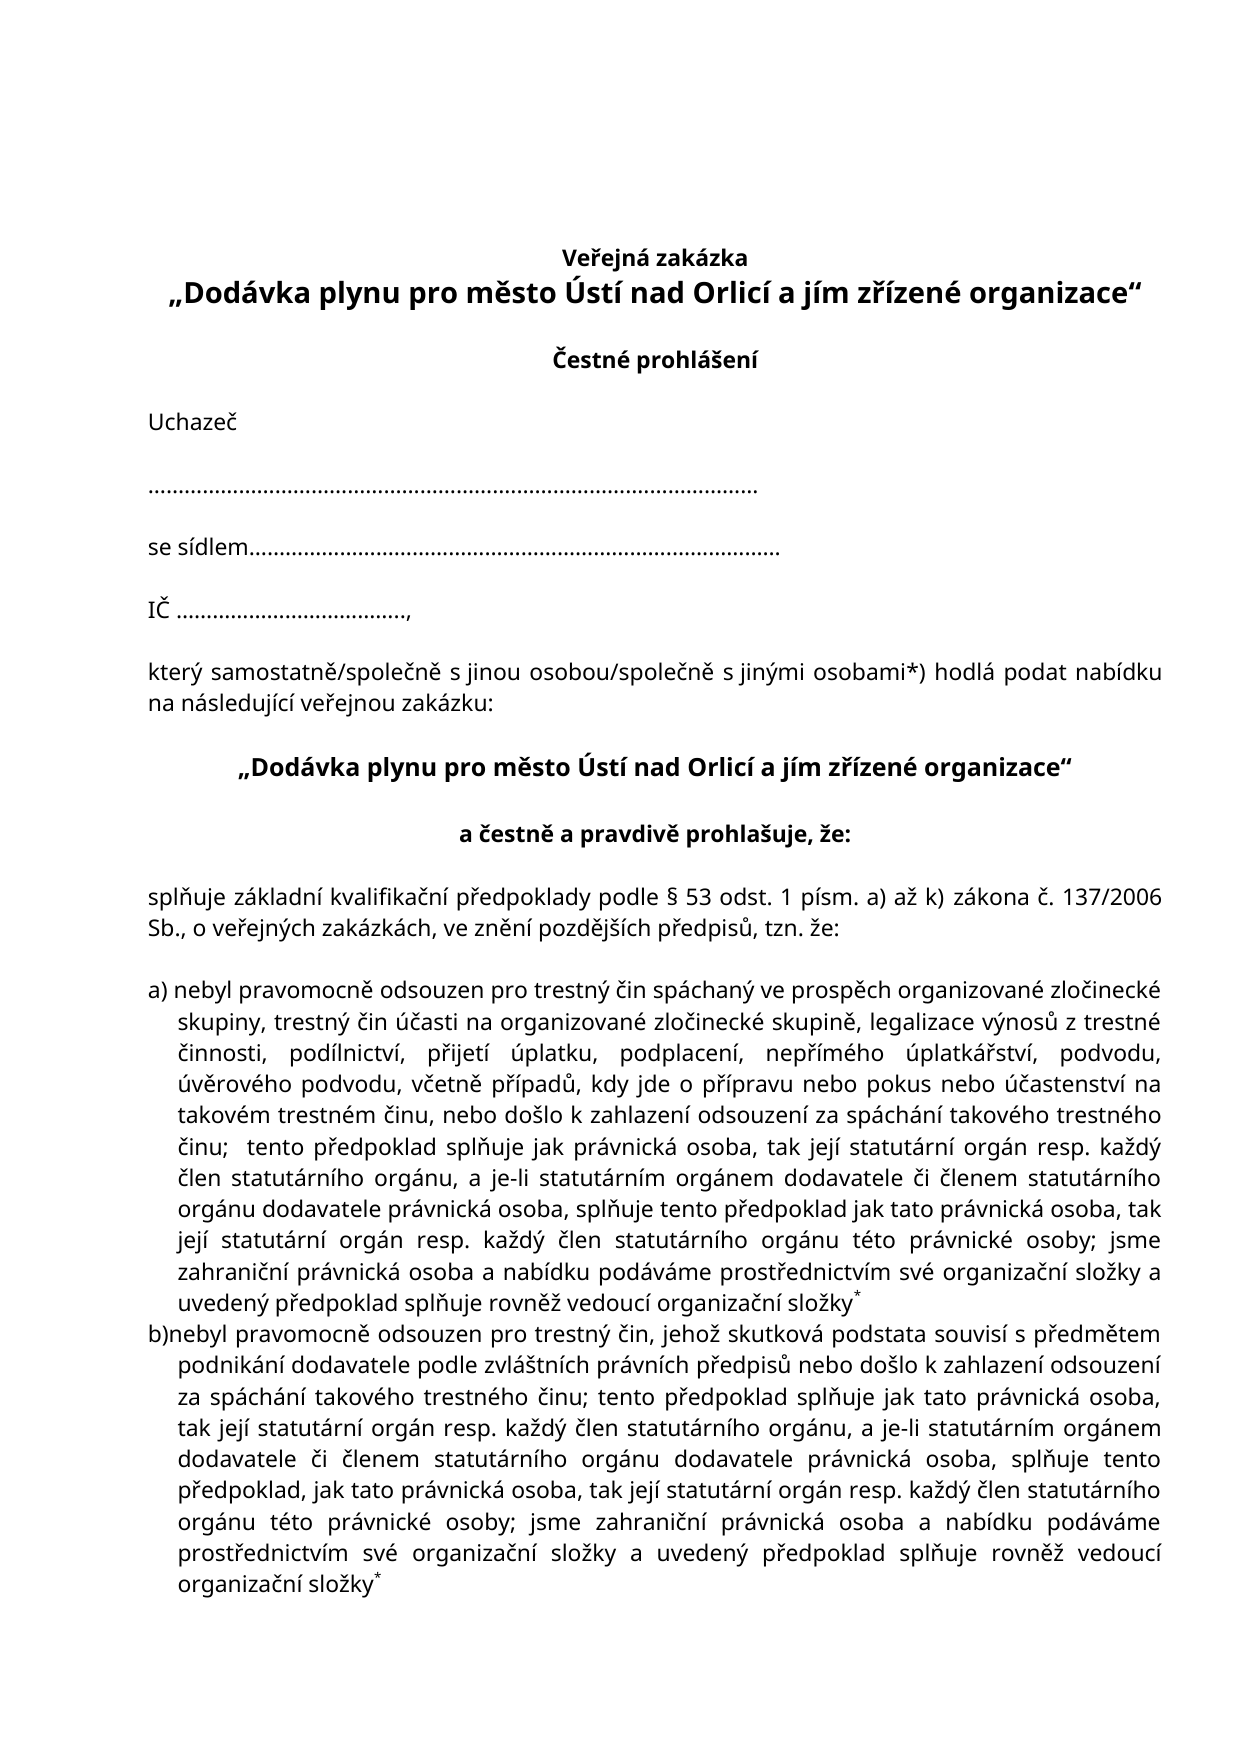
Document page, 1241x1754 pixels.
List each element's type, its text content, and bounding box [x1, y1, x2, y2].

list b)nebyl pravomocně odsouzen pro trestný čin, jehož skutková podstata souvisí s předmětem podnikání dodavatele podle zvláštních právních předpisů nebo došlo k zahlazení odsouzení za spáchání takového trestného činu; tento předpoklad splňuje jak tato právnická osoba, tak její statutární orgán resp. každý člen statutárního orgánu, a je-li statutárním orgánem dodavatele či členem statutárního orgánu dodavatele právnická osoba, splňuje tento předpoklad, jak tato právnická osoba, tak její statutární orgán resp. každý člen statutárního orgánu této právnické osoby; jsme zahraniční právnická osoba a nabídku podáváme prostřednictvím své organizační složky a uvedený předpoklad splňuje rovněž vedoucí organizační složky* [148, 1318, 1162, 1599]
text a čestně a pravdivě prohlašuje, že: [148, 818, 1162, 849]
text se sídlem…………………………………………………………….……………… [148, 531, 1162, 562]
list a) nebyl pravomocně odsouzen pro trestný čin spáchaný ve prospěch organizované zločinecké skupiny, trestný čin účasti na organizované zločinecké skupině, legalizace výnosů z trestné činnosti, podílnictví, přijetí úplatku, podplacení, nepřímého úplatkářství, podvodu, úvěrového podvodu, včetně případů, kdy jde o přípravu nebo pokus nebo účastenství na takovém trestném činu, nebo došlo k zahlazení odsouzení za spáchání takového trestného činu; tento předpoklad splňuje jak právnická osoba, tak její statutární orgán resp. každý člen statutárního orgánu, a je-li statutárním orgánem dodavatele či členem statutárního orgánu dodavatele právnická osoba, splňuje tento předpoklad jak tato právnická osoba, tak její statutární orgán resp. každý člen statutárního orgánu této právnické osoby; jsme zahraniční právnická osoba a nabídku podáváme prostřednictvím své organizační složky a uvedený předpoklad splňuje rovněž vedoucí organizační složky* [148, 974, 1162, 1318]
text Veřejná zakázka [148, 241, 1162, 273]
text …………………………………………………….………………….……………… [148, 469, 1162, 500]
text který samostatně/společně s jinou osobou/společně s jinými osobami*) hodlá podat nabídku na následující veřejnou zakázku: [148, 656, 1162, 719]
text splňuje základní kvalifikační předpoklady podle § 53 odst. 1 písm. a) až k) zákona č. 137/2006 Sb., o veřejných zakázkách, ve znění pozdějších předpisů, tzn. že: [148, 881, 1162, 943]
text Uchazeč [148, 406, 1162, 437]
text „Dodávka plynu pro město Ústí nad Orlicí a jím zřízené organizace“ [148, 750, 1162, 784]
text IČ ……………………………….., [148, 594, 1162, 625]
subtitle Čestné prohlášení [148, 344, 1162, 375]
text „Dodávka plynu pro město Ústí nad Orlicí a jím zřízené organizace“ [148, 273, 1162, 312]
